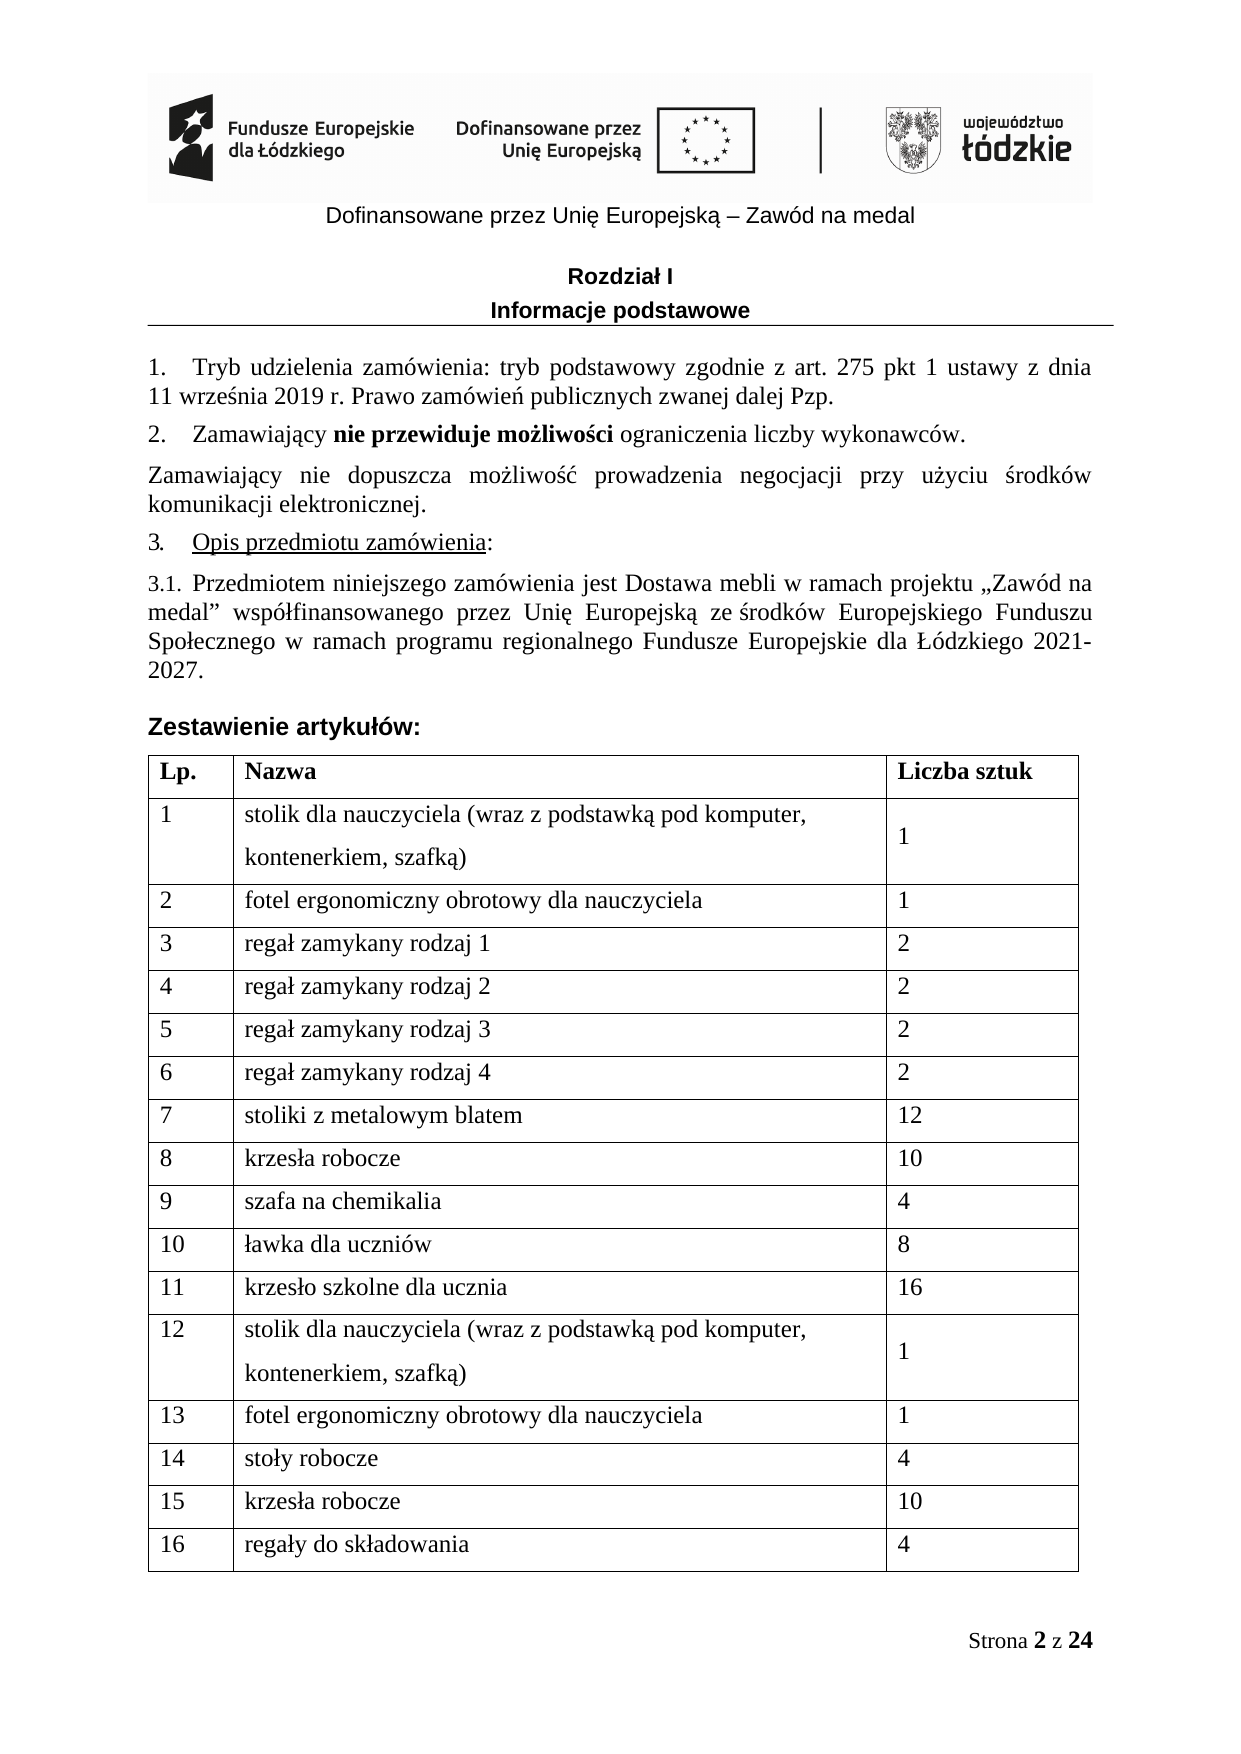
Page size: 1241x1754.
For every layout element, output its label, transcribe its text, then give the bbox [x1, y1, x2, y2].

table_header Lp. [149, 756, 233, 798]
table_cell 1 [887, 799, 1078, 884]
table_cell regały do składowania [234, 1529, 886, 1571]
list Opis przedmiotu zamówienia: [148, 527, 1093, 556]
table_cell 4 [887, 1529, 1078, 1571]
table_cell 16 [149, 1529, 233, 1571]
table_cell 10 [887, 1486, 1078, 1528]
table_cell stoliki z metalowym blatem [234, 1100, 886, 1142]
table_cell 12 [149, 1315, 233, 1399]
table_cell 13 [149, 1401, 233, 1442]
table_cell 8 [149, 1143, 233, 1185]
table_cell krzesło szkolne dla ucznia [234, 1272, 886, 1313]
table_header Liczba sztuk [887, 756, 1078, 798]
table_cell 2 [149, 885, 233, 927]
table_cell regał zamykany rodzaj 3 [234, 1014, 886, 1056]
table_cell regał zamykany rodzaj 4 [234, 1057, 886, 1099]
table_cell krzesła robocze [234, 1143, 886, 1185]
table_cell 5 [149, 1014, 233, 1056]
list Przedmiotem niniejszego zamówienia jest Dostawa mebli w ramach projektu „Zawód na medal” współfinansowanego przez Unię Europejską ze środków Europejskiego Funduszu Społecznego w ramach programu regionalnego Fundusze Europejskie dla Łódzkiego 2021-2027. [148, 568, 1093, 683]
table_cell krzesła robocze [234, 1486, 886, 1528]
table_cell regał zamykany rodzaj 1 [234, 928, 886, 970]
table_cell regał zamykany rodzaj 2 [234, 971, 886, 1013]
table_cell 1 [887, 885, 1078, 927]
table_cell 1 [887, 1401, 1078, 1442]
list Tryb udzielenia zamówienia: tryb podstawowy zgodnie z art. 275 pkt 1 ustawy z dnia 11 września 2019 r. Prawo zamówień publicznych zwanej dalej Pzp. [148, 352, 1093, 410]
picture [147, 73, 1093, 203]
list Zamawiający nie przewiduje możliwości ograniczenia liczby wykonawców. [148, 419, 1093, 448]
table_cell stolik dla nauczyciela (wraz z podstawką pod komputer, kontenerkiem, szafką) [234, 799, 886, 884]
table_cell 14 [149, 1444, 233, 1485]
table_cell 1 [149, 799, 233, 884]
table_cell 16 [887, 1272, 1078, 1313]
text Informacje podstawowe [148, 297, 1093, 323]
text Zestawienie artykułów: [148, 712, 1093, 741]
table_cell szafa na chemikalia [234, 1186, 886, 1228]
table_cell 3 [149, 928, 233, 970]
table_cell 2 [887, 1014, 1078, 1056]
table_header Nazwa [234, 756, 886, 798]
table_cell ławka dla uczniów [234, 1229, 886, 1271]
table_cell 2 [887, 971, 1078, 1013]
table_cell fotel ergonomiczny obrotowy dla nauczyciela [234, 885, 886, 927]
table_cell 10 [149, 1229, 233, 1271]
table_cell 11 [149, 1272, 233, 1313]
table_cell 15 [149, 1486, 233, 1528]
table_cell 7 [149, 1100, 233, 1142]
table_cell 1 [887, 1315, 1078, 1399]
table_cell 9 [149, 1186, 233, 1228]
table_cell 8 [887, 1229, 1078, 1271]
table_cell stoły robocze [234, 1444, 886, 1485]
table_cell 12 [887, 1100, 1078, 1142]
table_cell 2 [887, 928, 1078, 970]
text Zamawiający nie dopuszcza możliwość prowadzenia negocjacji przy użyciu środków komunikacji elektronicznej. [148, 460, 1093, 518]
table_cell 4 [887, 1444, 1078, 1485]
table_cell 4 [887, 1186, 1078, 1228]
table_cell stolik dla nauczyciela (wraz z podstawką pod komputer, kontenerkiem, szafką) [234, 1315, 886, 1399]
table_cell 2 [887, 1057, 1078, 1099]
table_cell 10 [887, 1143, 1078, 1185]
text Rozdział I [148, 263, 1093, 289]
table_cell 4 [149, 971, 233, 1013]
table_cell fotel ergonomiczny obrotowy dla nauczyciela [234, 1401, 886, 1442]
table_cell 6 [149, 1057, 233, 1099]
